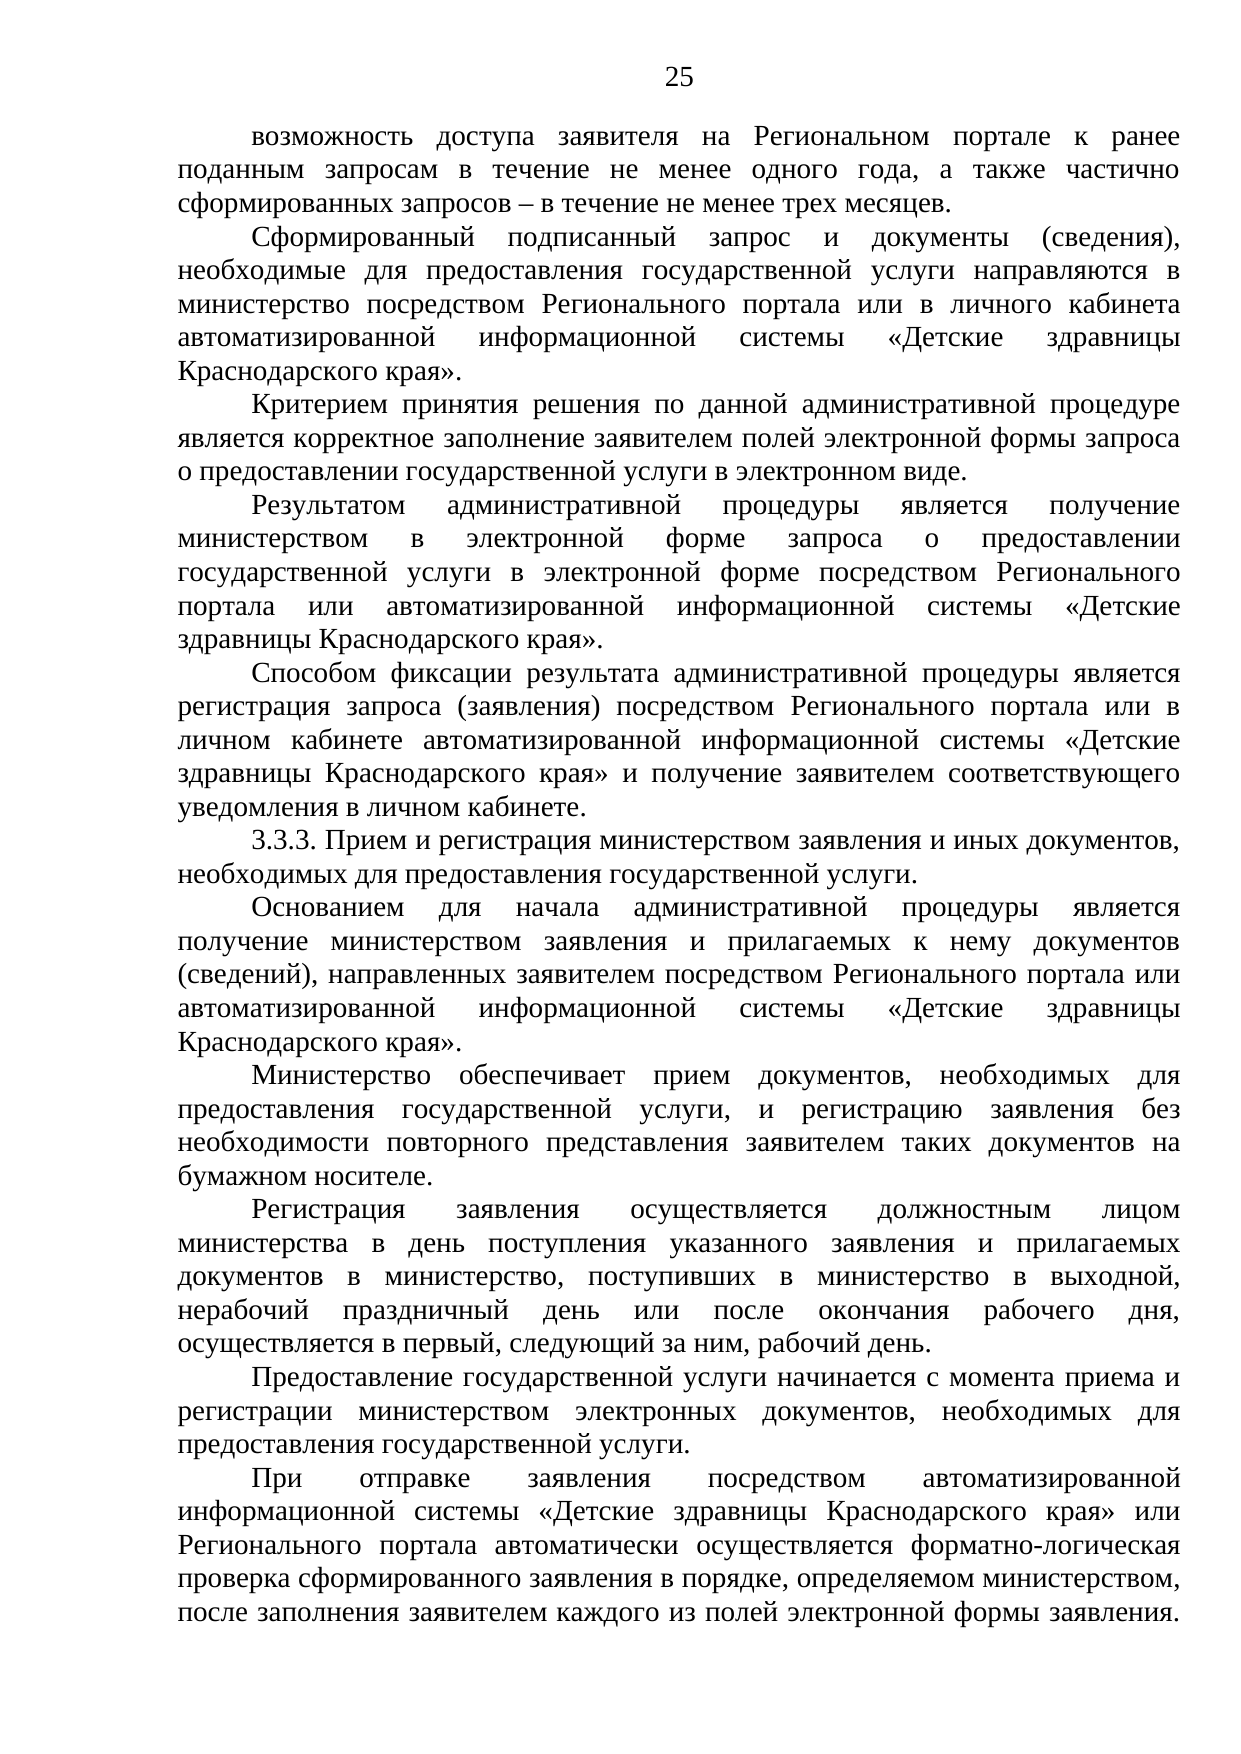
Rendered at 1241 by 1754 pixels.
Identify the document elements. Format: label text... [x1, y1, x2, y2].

text Основанием для начала административной процедуры является получение министерством заявления и прилагаемых к нему документов (сведений), направленных заявителем посредством Регионального портала или автоматизированной информационной системы «Детские здравницы Краснодарского края». [177, 889, 1181, 1057]
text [177, 1460, 1181, 1627]
text Сформированный подписанный запрос и документы (сведения), необходимые для предоставления государственной услуги направляются в министерство посредством Регионального портала или в личного кабинета автоматизированной информационной системы «Детские здравницы Краснодарского края». [177, 219, 1181, 386]
text Способом фиксации результата административной процедуры является регистрация запроса (заявления) посредством Регионального портала или в личном кабинете автоматизированной информационной системы «Детские здравницы Краснодарского края» и получение заявителем соответствующего уведомления в личном кабинете. [177, 655, 1181, 822]
text Регистрация заявления осуществляется должностным лицом министерства в день поступления указанного заявления и прилагаемых документов в министерство, поступивших в министерство в выходной, нерабочий праздничный день или после окончания рабочего дня, осуществляется в первый, следующий за ним, рабочий день. [177, 1191, 1181, 1359]
text Критерием принятия решения по данной административной процедуре является корректное заполнение заявителем полей электронной формы запроса о предоставлении государственной услуги в электронном виде. [177, 386, 1181, 487]
text 3.3.3. Прием и регистрация министерством заявления и иных документов, необходимых для предоставления государственной услуги. [177, 822, 1181, 889]
text Предоставление государственной услуги начинается с момента приема и регистрации министерством электронных документов, необходимых для предоставления государственной услуги. [177, 1359, 1181, 1460]
text Результатом административной процедуры является получение министерством в электронной форме запроса о предоставлении государственной услуги в электронной форме посредством Регионального портала или автоматизированной информационной системы «Детские здравницы Краснодарского края». [177, 487, 1181, 655]
text возможность доступа заявителя на Региональном портале к ранее поданным запросам в течение не менее одного года, а также частично сформированных запросов – в течение не менее трех месяцев. [177, 118, 1181, 219]
text Министерство обеспечивает прием документов, необходимых для предоставления государственной услуги, и регистрацию заявления без необходимости повторного представления заявителем таких документов на бумажном носителе. [177, 1057, 1181, 1191]
